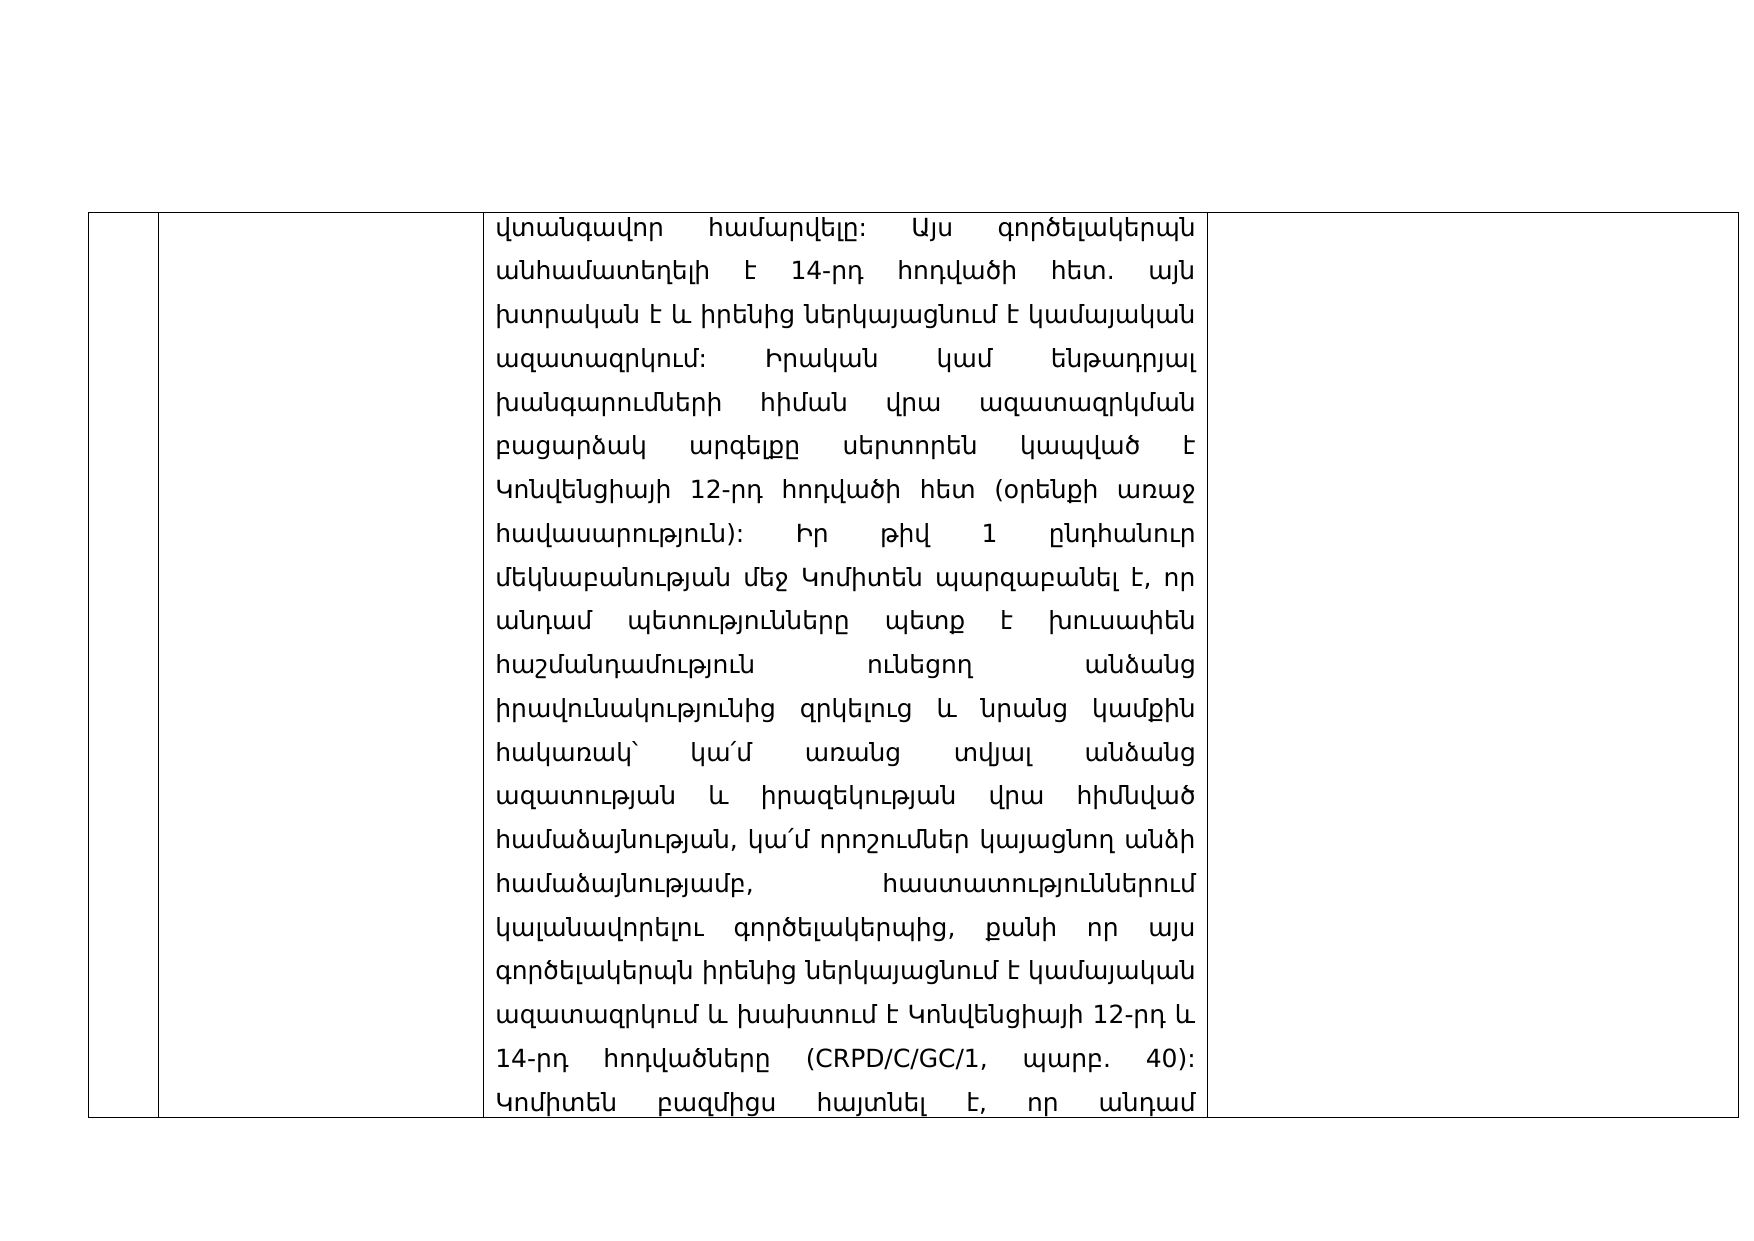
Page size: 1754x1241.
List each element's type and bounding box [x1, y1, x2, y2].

table_cell [89, 213, 158, 1117]
table_cell [1208, 213, 1738, 1117]
table_cell [484, 213, 1207, 1117]
table_cell [159, 213, 483, 1117]
